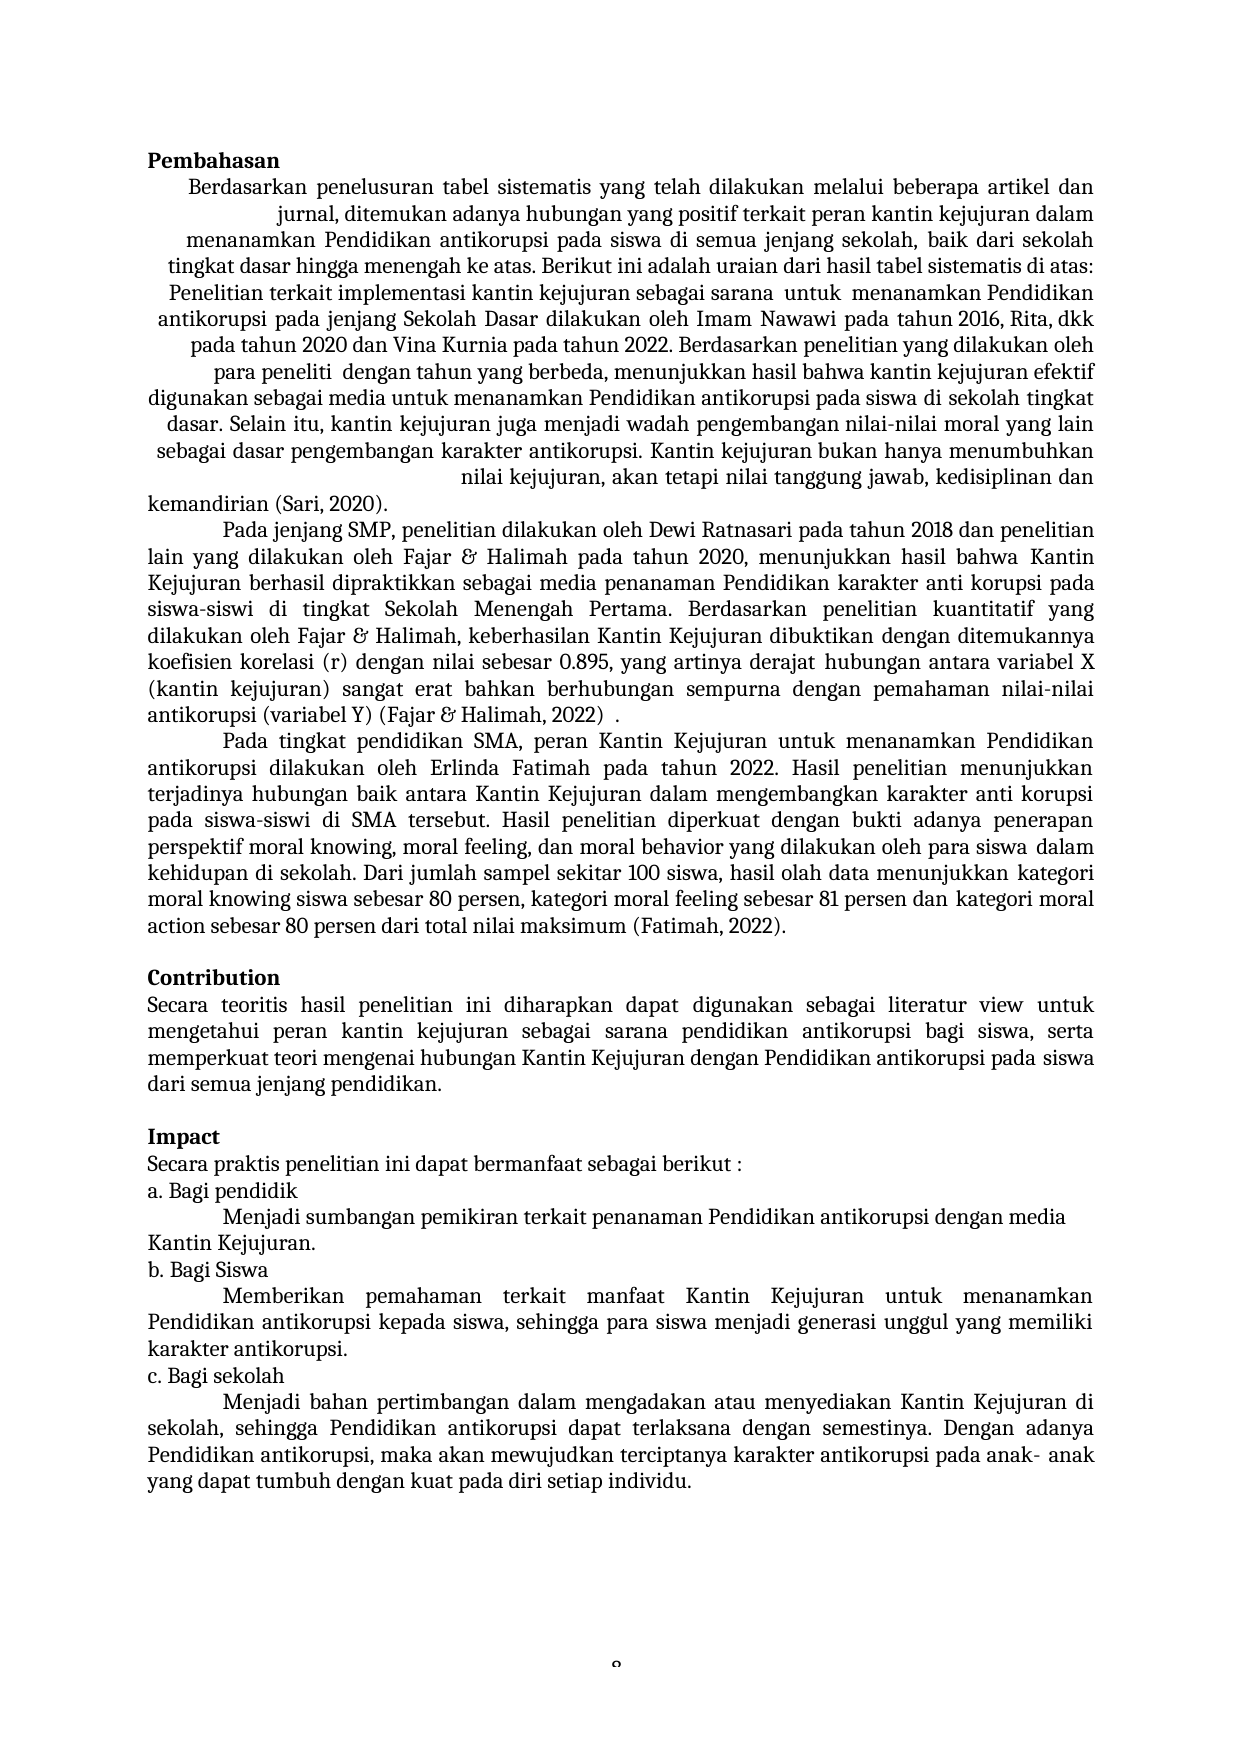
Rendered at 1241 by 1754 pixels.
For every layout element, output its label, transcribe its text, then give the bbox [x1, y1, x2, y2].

text Berdasarkan penelusuran tabel sistematis yang telah dilakukan melalui beberapa artikel dan jurnal, ditemukan adanya hubungan yang positif terkait peran kantin kejujuran dalam menanamkan Pendidikan antikorupsi pada siswa di semua jenjang sekolah, baik dari sekolah tingkat dasar hingga menengah ke atas. Berikut ini adalah uraian dari hasil tabel sistematis di atas: Penelitian terkait implementasi kantin kejujuran sebagai sarana untuk menanamkan Pendidikan antikorupsi pada jenjang Sekolah Dasar dilakukan oleh Imam Nawawi pada tahun 2016, Rita, dkk pada tahun 2020 dan Vina Kurnia pada tahun 2022. Berdasarkan penelitian yang dilakukan oleh para peneliti dengan tahun yang berbeda, menunjukkan hasil bahwa kantin kejujuran efektif digunakan sebagai media untuk menanamkan Pendidikan antikorupsi pada siswa di sekolah tingkat dasar. Selain itu, kantin kejujuran juga menjadi wadah pengembangan nilai-nilai moral yang lain sebagai dasar pengembangan karakter antikorupsi. Kantin kejujuran bukan hanya menumbuhkan nilai kejujuran, akan tetapi nilai tanggung jawab, kedisiplinan dan [147, 174, 1094, 490]
text Menjadi sumbangan pemikiran terkait penanaman Pendidikan antikorupsi dengan media Kantin Kejujuran. [147, 1204, 1107, 1256]
subtitle Impact [147, 1123, 1107, 1150]
text Secara praktis penelitian ini dapat bermanfaat sebagai berikut : [147, 1150, 1107, 1177]
list Bagi pendidik [147, 1177, 1107, 1204]
text Memberikan pemahaman terkait manfaat Kantin Kejujuran untuk menanamkan Pendidikan antikorupsi kepada siswa, sehingga para siswa menjadi generasi unggul yang memiliki karakter antikorupsi. [147, 1283, 1093, 1362]
text Menjadi bahan pertimbangan dalam mengadakan atau menyediakan Kantin Kejujuran di sekolah, sehingga Pendidikan antikorupsi dapat terlaksana dengan semestinya. Dengan adanya Pendidikan antikorupsi, maka akan mewujudkan terciptanya karakter antikorupsi pada anak- anak yang dapat tumbuh dengan kuat pada diri setiap individu. [147, 1389, 1095, 1494]
text Pada tingkat pendidikan SMA, peran Kantin Kejujuran untuk menanamkan Pendidikan antikorupsi dilakukan oleh Erlinda Fatimah pada tahun 2022. Hasil penelitian menunjukkan terjadinya hubungan baik antara Kantin Kejujuran dalam mengembangkan karakter anti korupsi pada siswa-siswi di SMA tersebut. Hasil penelitian diperkuat dengan bukti adanya penerapan perspektif moral knowing, moral feeling, dan moral behavior yang dilakukan oleh para siswa dalam kehidupan di sekolah. Dari jumlah sampel sekitar 100 siswa, hasil olah data menunjukkan kategori moral knowing siswa sebesar 80 persen, kategori moral feeling sebesar 81 persen dan kategori moral action sebesar 80 persen dari total nilai maksimum (Fatimah, 2022). [147, 728, 1094, 939]
list Bagi Siswa [147, 1256, 1107, 1283]
subtitle Pembahasan [147, 147, 1107, 174]
text kemandirian (Sari, 2020). [147, 490, 1107, 517]
text Pada jenjang SMP, penelitian dilakukan oleh Dewi Ratnasari pada tahun 2018 dan penelitian lain yang dilakukan oleh Fajar & Halimah pada tahun 2020, menunjukkan hasil bahwa Kantin Kejujuran berhasil dipraktikkan sebagai media penanaman Pendidikan karakter anti korupsi pada siswa-siswi di tingkat Sekolah Menengah Pertama. Berdasarkan penelitian kuantitatif yang dilakukan oleh Fajar & Halimah, keberhasilan Kantin Kejujuran dibuktikan dengan ditemukannya koefisien korelasi (r) dengan nilai sebesar 0.895, yang artinya derajat hubungan antara variabel X (kantin kejujuran) sangat erat bahkan berhubungan sempurna dengan pemahaman nilai-nilai antikorupsi (variabel Y) (Fajar & Halimah, 2022) . [147, 517, 1094, 728]
list Bagi sekolah [147, 1362, 1107, 1389]
text Secara teoritis hasil penelitian ini diharapkan dapat digunakan sebagai literatur view untuk mengetahui peran kantin kejujuran sebagai sarana pendidikan antikorupsi bagi siswa, serta memperkuat teori mengenai hubungan Kantin Kejujuran dengan Pendidikan antikorupsi pada siswa dari semua jenjang pendidikan. [147, 992, 1094, 1097]
subtitle Contribution [147, 965, 1107, 992]
